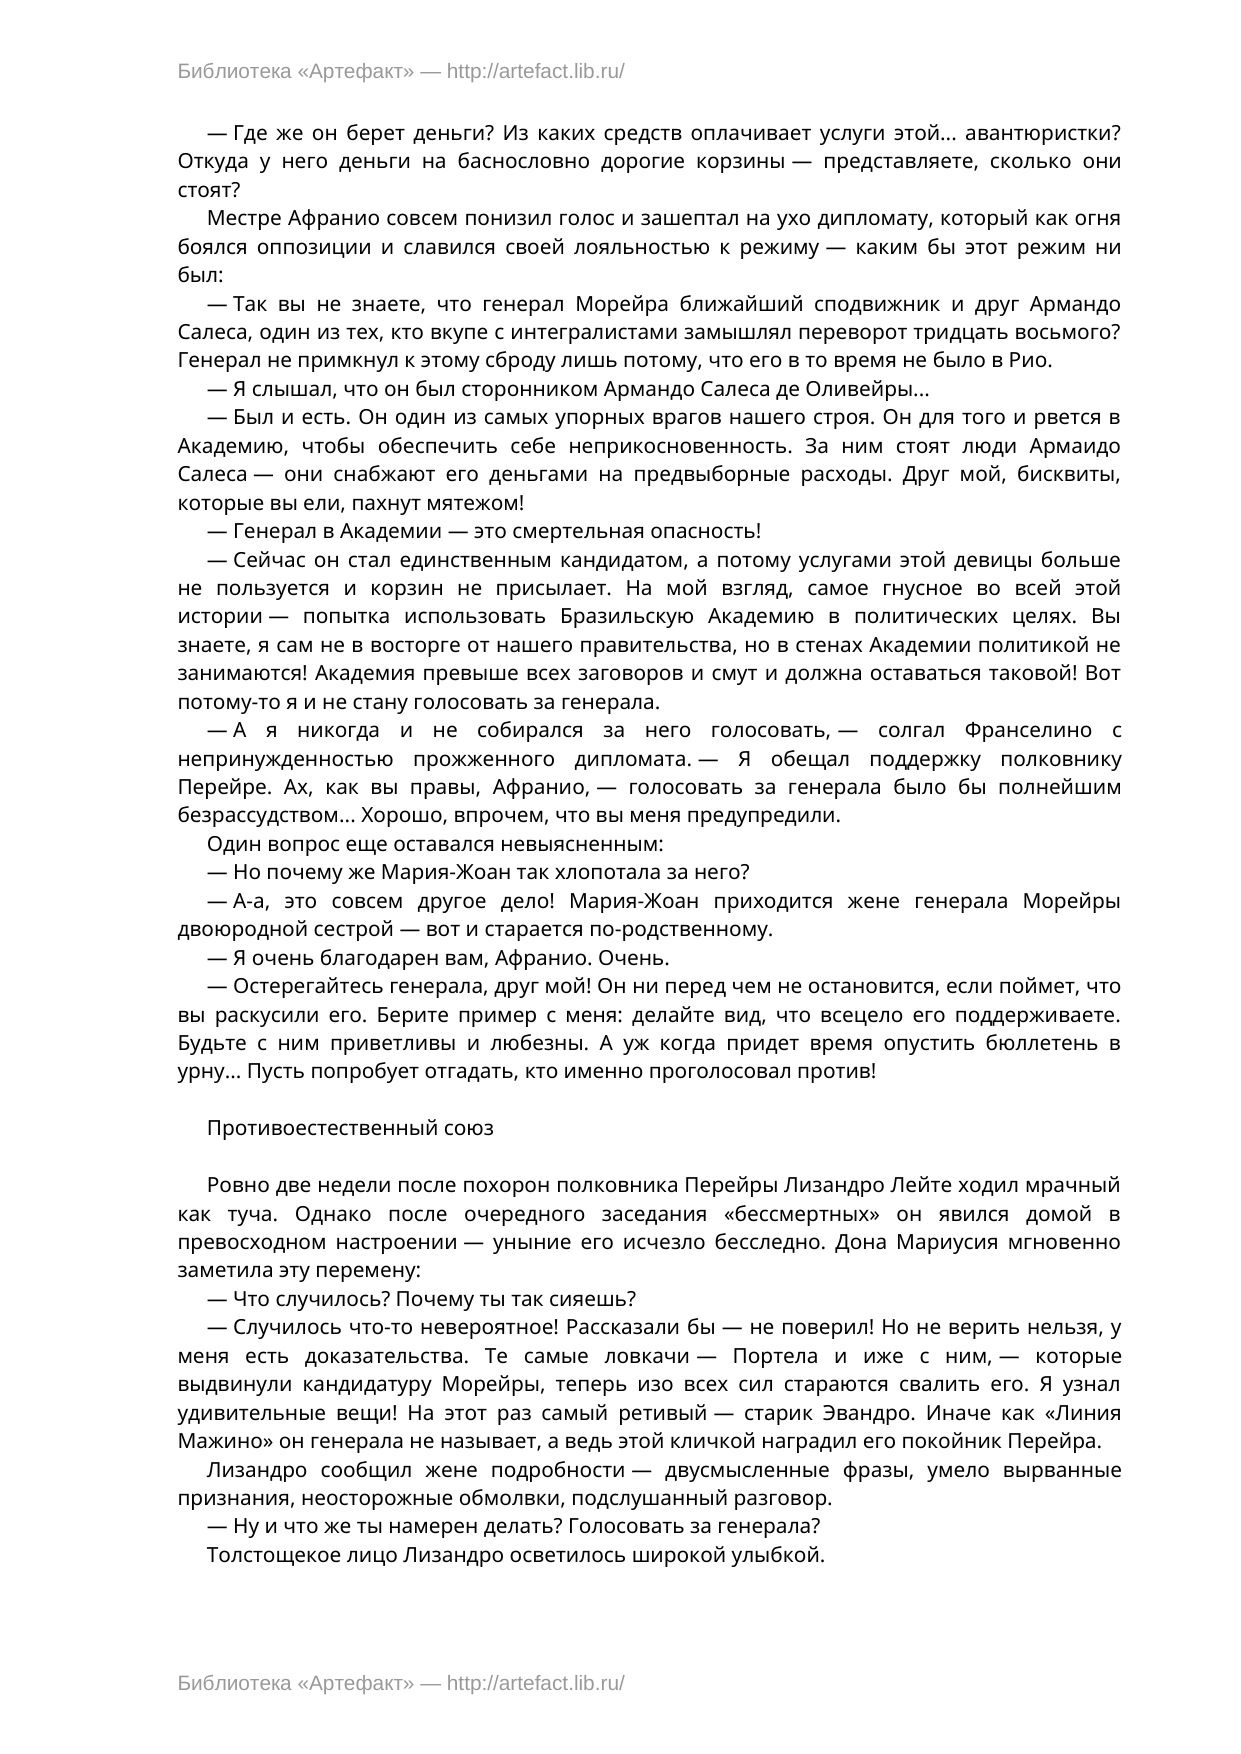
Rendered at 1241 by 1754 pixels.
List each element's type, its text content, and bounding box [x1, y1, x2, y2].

text — Но почему же Мария-Жоан так хлопотала за него? [177, 857, 1122, 886]
text Лизандро сообщил жене подробности — двусмысленные фразы, умело вырванные признания, неосторожные обмолвки, подслушанный разговор. [177, 1455, 1122, 1512]
text Один вопрос еще оставался невыясненным: [177, 829, 1122, 857]
text — Что случилось? Почему ты так сияешь? [177, 1284, 1122, 1312]
text — А-а, это совсем другое дело! Мария-Жоан приходится жене генерала Морейры двоюродной сестрой — вот и старается по-родственному. [177, 886, 1122, 943]
text — Я очень благодарен вам, Афранио. Очень. [177, 943, 1122, 971]
text — Был и есть. Он один из самых упорных врагов нашего строя. Он для того и рвется в Академию, чтобы обеспечить себе неприкосновенность. За ним стоят люди Армаидо Салеса — они снабжают его деньгами на предвыборные расходы. Друг мой, бисквиты, которые вы ели, пахнут мятежом! [177, 402, 1122, 516]
text — Так вы не знаете, что генерал Морейра ближайший сподвижник и друг Армандо Салеса, один из тех, кто вкупе с интегралистами замышлял переворот тридцать восьмого? Генерал не примкнул к этому сброду лишь потому, что его в то время не было в Рио. [177, 289, 1122, 374]
text Ровно две недели после похорон полковника Перейры Лизандро Лейте ходил мрачный как туча. Однако после очередного заседания «бессмертных» он явился домой в превосходном настроении — уныние его исчезло бесследно. Дона Мариусия мгновенно заметила эту перемену: [177, 1170, 1122, 1284]
text — Ну и что же ты намерен делать? Голосовать за генерала? [177, 1512, 1122, 1540]
text — Случилось что-то невероятное! Рассказали бы — не поверил! Но не верить нельзя, у меня есть доказательства. Те самые ловкачи — Портела и иже с ним, — которые выдвинули кандидатуру Морейры, теперь изо всех сил стараются свалить его. Я узнал удивительные вещи! На этот раз самый ретивый — старик Эвандро. Иначе как «Линия Мажино» он генерала не называет, а ведь этой кличкой наградил его покойник Перейра. [177, 1312, 1122, 1455]
text — А я никогда и не собирался за него голосовать, — солгал Франселино с непринужденностью прожженного дипломата. — Я обещал поддержку полковнику Перейре. Ах, как вы правы, Афранио, — голосовать за генерала было бы полнейшим безрассудством... Хорошо, впрочем, что вы меня предупредили. [177, 715, 1122, 829]
text Местре Афранио совсем понизил голос и зашептал на ухо дипломату, который как огня боялся оппозиции и славился своей лояльностью к режиму — каким бы этот режим ни был: [177, 203, 1122, 289]
text — Генерал в Академии — это смертельная опасность! [177, 516, 1122, 545]
text — Где же он берет деньги? Из каких средств оплачивает услуги этой... авантюристки? Откуда у него деньги на баснословно дорогие корзины — представляете, сколько они стоят? [177, 118, 1122, 203]
text — Я слышал, что он был сторонником Армандо Салеса де Оливейры... [177, 374, 1122, 402]
text — Остерегайтесь генерала, друг мой! Он ни перед чем не остановится, если поймет, что вы раскусили его. Берите пример с меня: делайте вид, что всецело его поддерживаете. Будьте с ним приветливы и любезны. А уж когда придет время опустить бюллетень в урну... Пусть попробует отгадать, кто именно проголосовал против! [177, 971, 1122, 1085]
subtitle Противоестественный союз [177, 1113, 1122, 1142]
text — Сейчас он стал единственным кандидатом, а потому услугами этой девицы больше не пользуется и корзин не присылает. На мой взгляд, самое гнусное во всей этой истории — попытка использовать Бразильскую Академию в политических целях. Вы знаете, я сам не в восторге от нашего правительства, но в стенах Академии политикой не занимаются! Академия превыше всех заговоров и смут и должна оставаться таковой! Вот потому-то я и не стану голосовать за генерала. [177, 545, 1122, 715]
text Толстощекое лицо Лизандро осветилось широкой улыбкой. [177, 1540, 1122, 1568]
